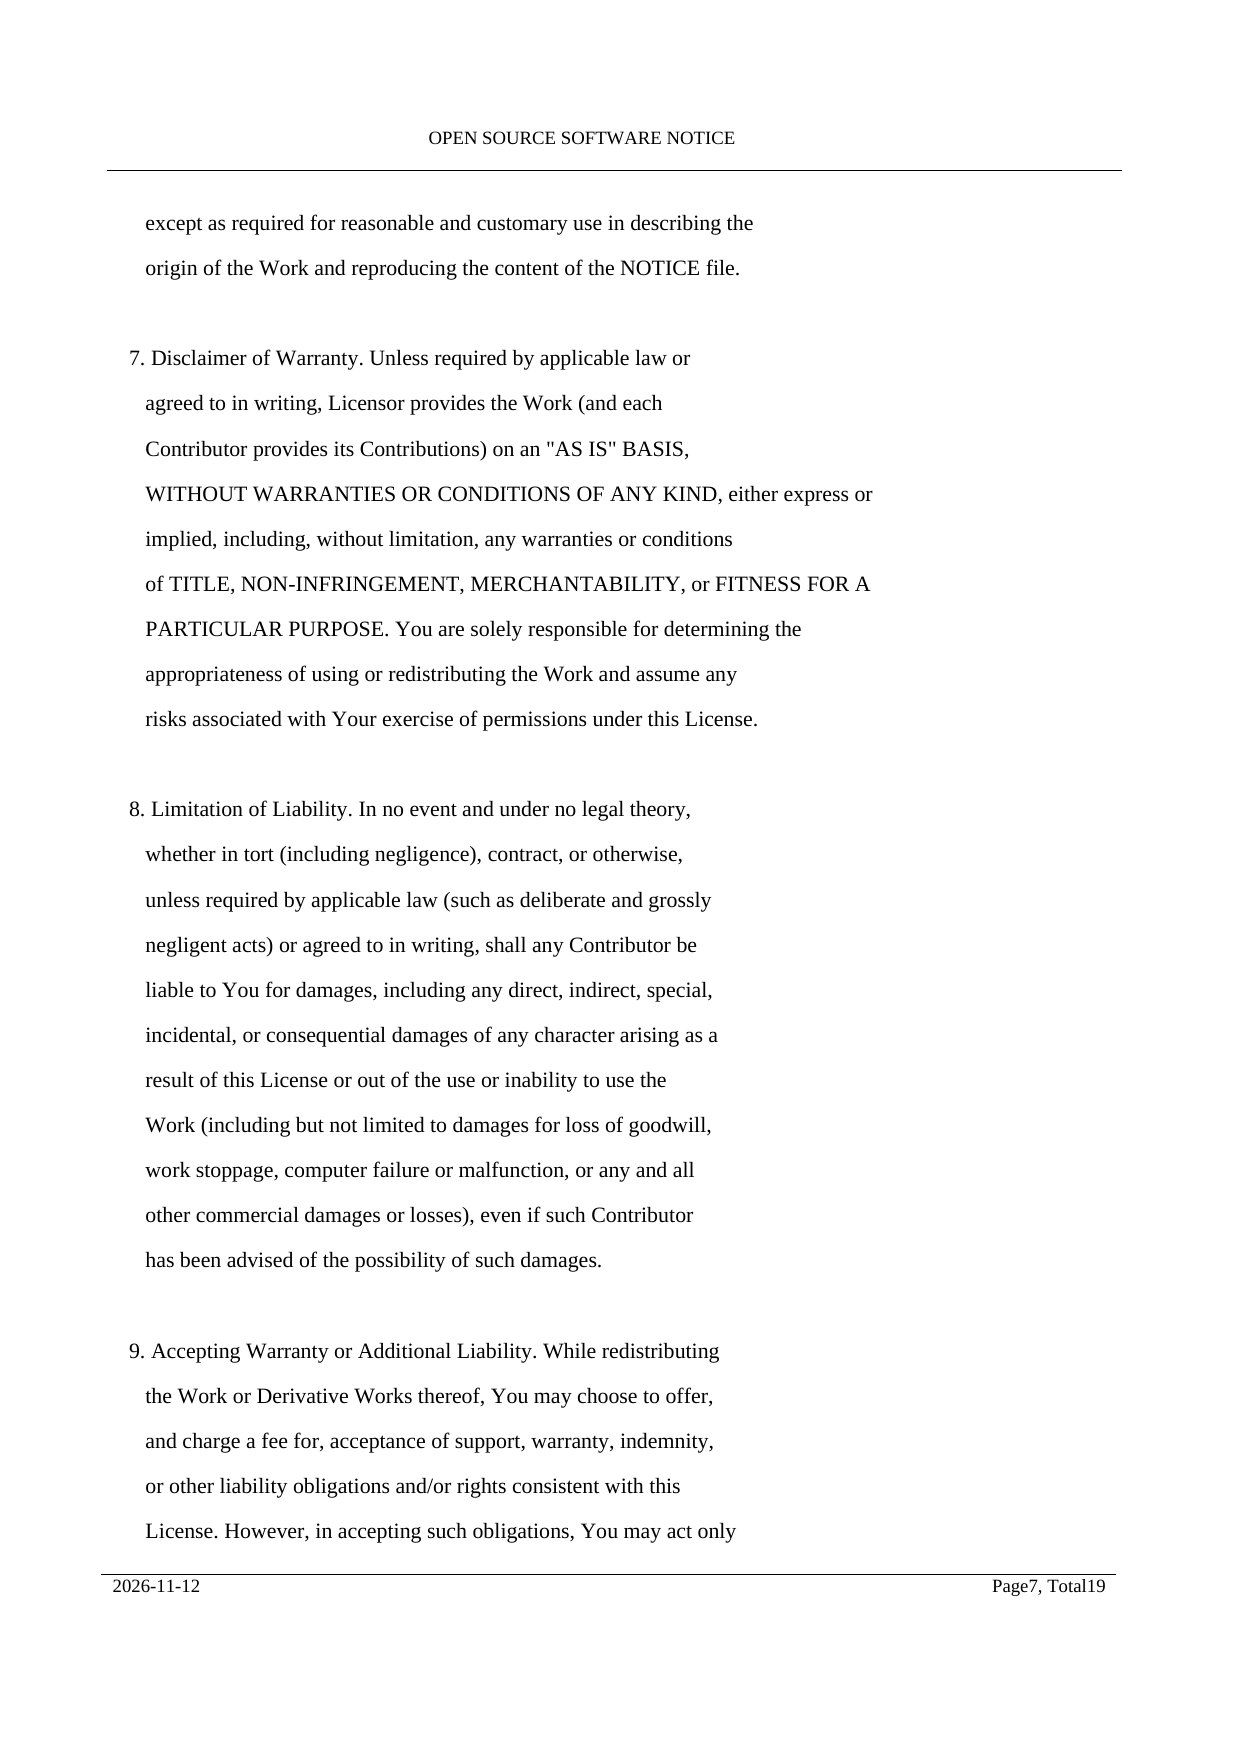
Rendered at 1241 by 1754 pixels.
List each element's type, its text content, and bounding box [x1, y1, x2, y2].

text 8. Limitation of Liability. In no event and under no legal theory, [112, 793, 1128, 825]
text of TITLE, NON-INFRINGEMENT, MERCHANTABILITY, or FITNESS FOR A [112, 567, 1128, 600]
text agreed to in writing, Licensor provides the Work (and each [112, 387, 1128, 419]
text incidental, or consequential damages of any character arising as a [112, 1018, 1128, 1051]
text and charge a fee for, acceptance of support, warranty, indemnity, [112, 1424, 1128, 1457]
text or other liability obligations and/or rights consistent with this [112, 1469, 1128, 1502]
text 7. Disclaimer of Warranty. Unless required by applicable law or [112, 342, 1128, 374]
text PARTICULAR PURPOSE. You are solely responsible for determining the [112, 612, 1128, 645]
text Contributor provides its Contributions) on an "AS IS" BASIS, [112, 432, 1128, 464]
text WITHOUT WARRANTIES OR CONDITIONS OF ANY KIND, either express or [112, 477, 1128, 509]
text origin of the Work and reproducing the content of the NOTICE file. [112, 251, 1128, 284]
text negligent acts) or agreed to in writing, shall any Contributor be [112, 928, 1128, 961]
text 9. Accepting Warranty or Additional Liability. While redistributing [112, 1334, 1128, 1366]
text other commercial damages or losses), even if such Contributor [112, 1199, 1128, 1231]
text except as required for reasonable and customary use in describing the [112, 206, 1128, 239]
text has been advised of the possibility of such damages. [112, 1244, 1128, 1276]
text the Work or Derivative Works thereof, You may choose to offer, [112, 1379, 1128, 1412]
text implied, including, without limitation, any warranties or conditions [112, 522, 1128, 554]
text unless required by applicable law (such as deliberate and grossly [112, 883, 1128, 915]
text result of this License or out of the use or inability to use the [112, 1063, 1128, 1096]
text Work (including but not limited to damages for loss of goodwill, [112, 1108, 1128, 1141]
text risks associated with Your exercise of permissions under this License. [112, 702, 1128, 735]
text liable to You for damages, including any direct, indirect, special, [112, 973, 1128, 1006]
text whether in tort (including negligence), contract, or otherwise, [112, 838, 1128, 870]
text work stoppage, computer failure or malfunction, or any and all [112, 1153, 1128, 1186]
text appropriateness of using or redistributing the Work and assume any [112, 657, 1128, 690]
text License. However, in accepting such obligations, You may act only [112, 1514, 1128, 1547]
